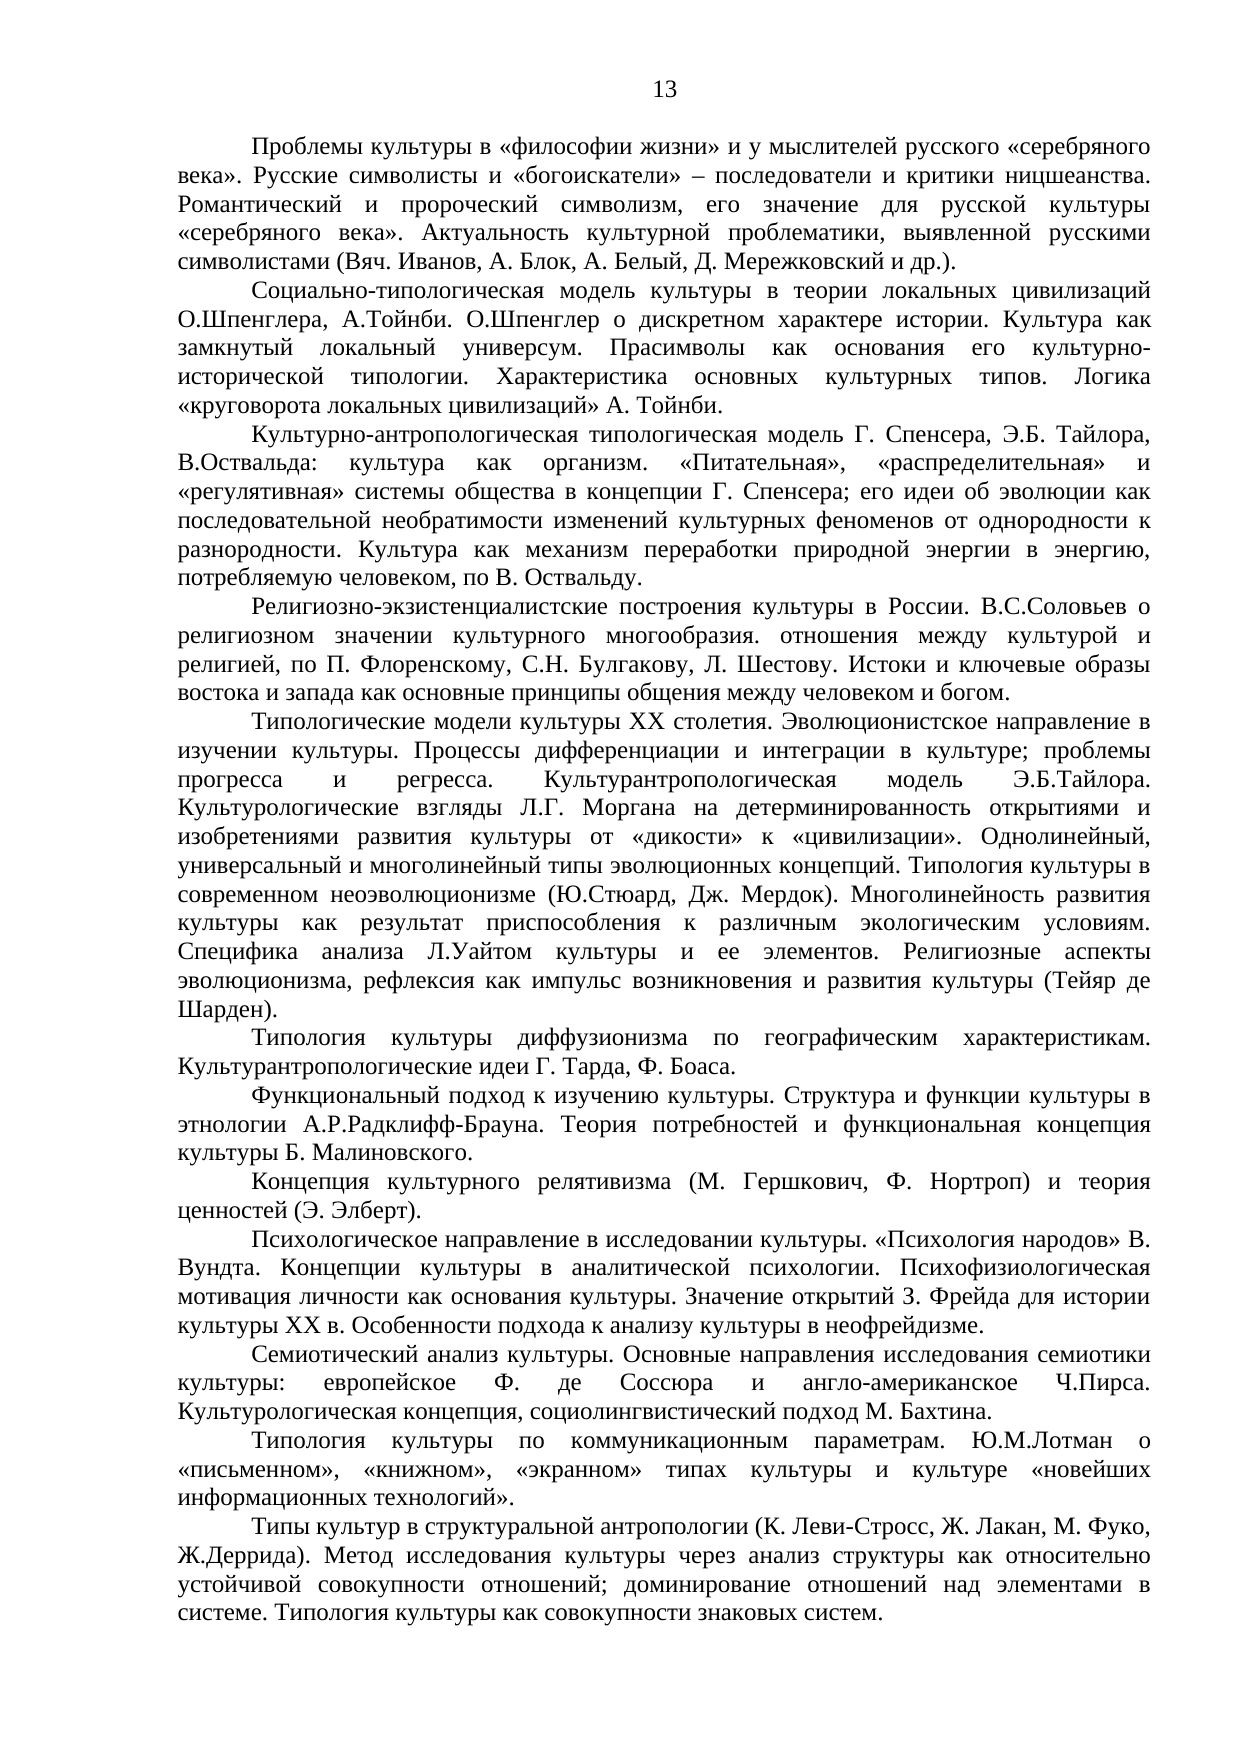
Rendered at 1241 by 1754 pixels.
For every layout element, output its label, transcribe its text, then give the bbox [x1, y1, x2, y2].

text Культурно-антропологическая типологическая модель Г. Спенсера, Э.Б. Тайлора, В.Оствальда: культура как организм. «Питательная», «распределительная» и «регулятивная» системы общества в концепции Г. Спенсера; его идеи об эволюции как последовательной необратимости изменений культурных феноменов от однородности к разнородности. Культура как механизм переработки природной энергии в энергию, потребляемую человеком, по В. Оствальду. [177, 419, 1152, 591]
text Функциональный подход к изучению культуры. Структура и функции культуры в этнологии А.Р.Радклифф-Брауна. Теория потребностей и функциональная концепция культуры Б. Малиновского. [177, 1080, 1152, 1166]
text Типология культуры диффузионизма по географическим характеристикам. Культурантропологические идеи Г. Тарда, Ф. Боаса. [177, 1022, 1152, 1080]
text Типология культуры по коммуникационным параметрам. Ю.М.Лотман о «письменном», «книжном», «экранном» типах культуры и культуре «новейших информационных технологий». [177, 1425, 1152, 1511]
text Типы культур в структуральной антропологии (К. Леви-Стросс, Ж. Лакан, М. Фуко, Ж.Деррида). Метод исследования культуры через анализ структуры как относительно устойчивой совокупности отношений; доминирование отношений над элементами в системе. Типология культуры как совокупности знаковых систем. [177, 1511, 1152, 1626]
text Концепция культурного релятивизма (М. Гершкович, Ф. Нортроп) и теория ценностей (Э. Элберт). [177, 1166, 1152, 1224]
text Типологические модели культуры ХХ столетия. Эволюционистское направление в изучении культуры. Процессы дифференциации и интеграции в культуре; проблемы прогресса и регресса. Культурантропологическая модель Э.Б.Тайлора. Культурологические взгляды Л.Г. Моргана на детерминированность открытиями и изобретениями развития культуры от «дикости» к «цивилизации». Однолинейный, универсальный и многолинейный типы эволюционных концепций. Типология культуры в современном неоэволюционизме (Ю.Стюард, Дж. Мердок). Многолинейность развития культуры как результат приспособления к различным экологическим условиям. Специфика анализа Л.Уайтом культуры и ее элементов. Религиозные аспекты эволюционизма, рефлексия как импульс возникновения и развития культуры (Тейяр де Шарден). [177, 706, 1152, 1022]
text Социально-типологическая модель культуры в теории локальных цивилизаций О.Шпенглера, А.Тойнби. О.Шпенглер о дискретном характере истории. Культура как замкнутый локальный универсум. Прасимволы как основания его культурно-исторической типологии. Характеристика основных культурных типов. Логика «круговорота локальных цивилизаций» А. Тойнби. [177, 275, 1152, 419]
text Религиозно-экзистенциалистские построения культуры в России. В.С.Соловьев о религиозном значении культурного многообразия. отношения между культурой и религией, по П. Флоренскому, С.Н. Булгакову, Л. Шестову. Истоки и ключевые образы востока и запада как основные принципы общения между человеком и богом. [177, 591, 1152, 706]
text Семиотический анализ культуры. Основные направления исследования семиотики культуры: европейское Ф. де Соссюра и англо-американское Ч.Пирса. Культурологическая концепция, социолингвистический подход М. Бахтина. [177, 1339, 1152, 1425]
text Психологическое направление в исследовании культуры. «Психология народов» В. Вундта. Концепции культуры в аналитической психологии. Психофизиологическая мотивация личности как основания культуры. Значение открытий З. Фрейда для истории культуры ХХ в. Особенности подхода к анализу культуры в неофрейдизме. [177, 1224, 1152, 1339]
text Проблемы культуры в «философии жизни» и у мыслителей русского «серебряного века». Русские символисты и «богоискатели» – последователи и критики ницшеанства. Романтический и пророческий символизм, его значение для русской культуры «серебряного века». Актуальность культурной проблематики, выявленной русскими символистами (Вяч. Иванов, А. Блок, А. Белый, Д. Мережковский и др.). [177, 131, 1152, 275]
